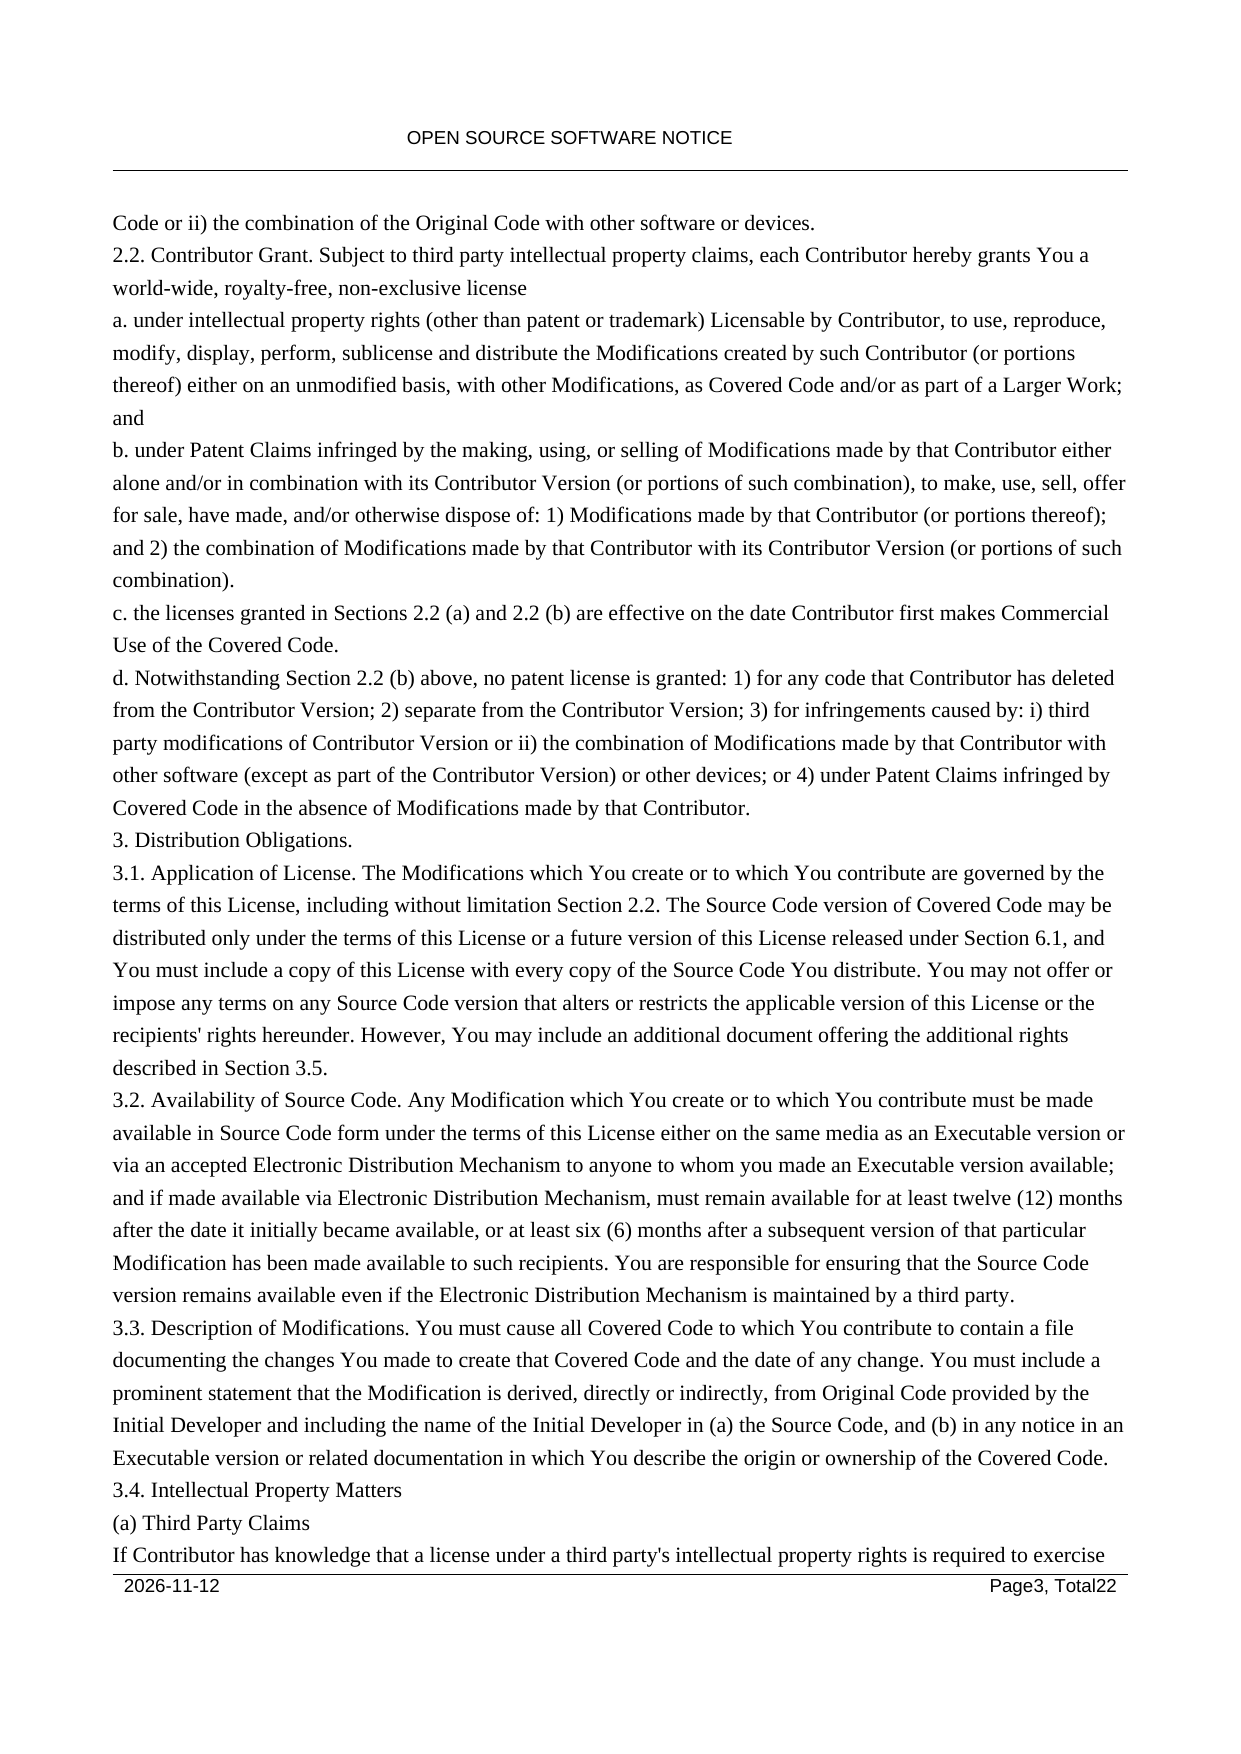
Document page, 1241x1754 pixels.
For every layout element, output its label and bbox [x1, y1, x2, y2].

text [112, 206, 1128, 1571]
